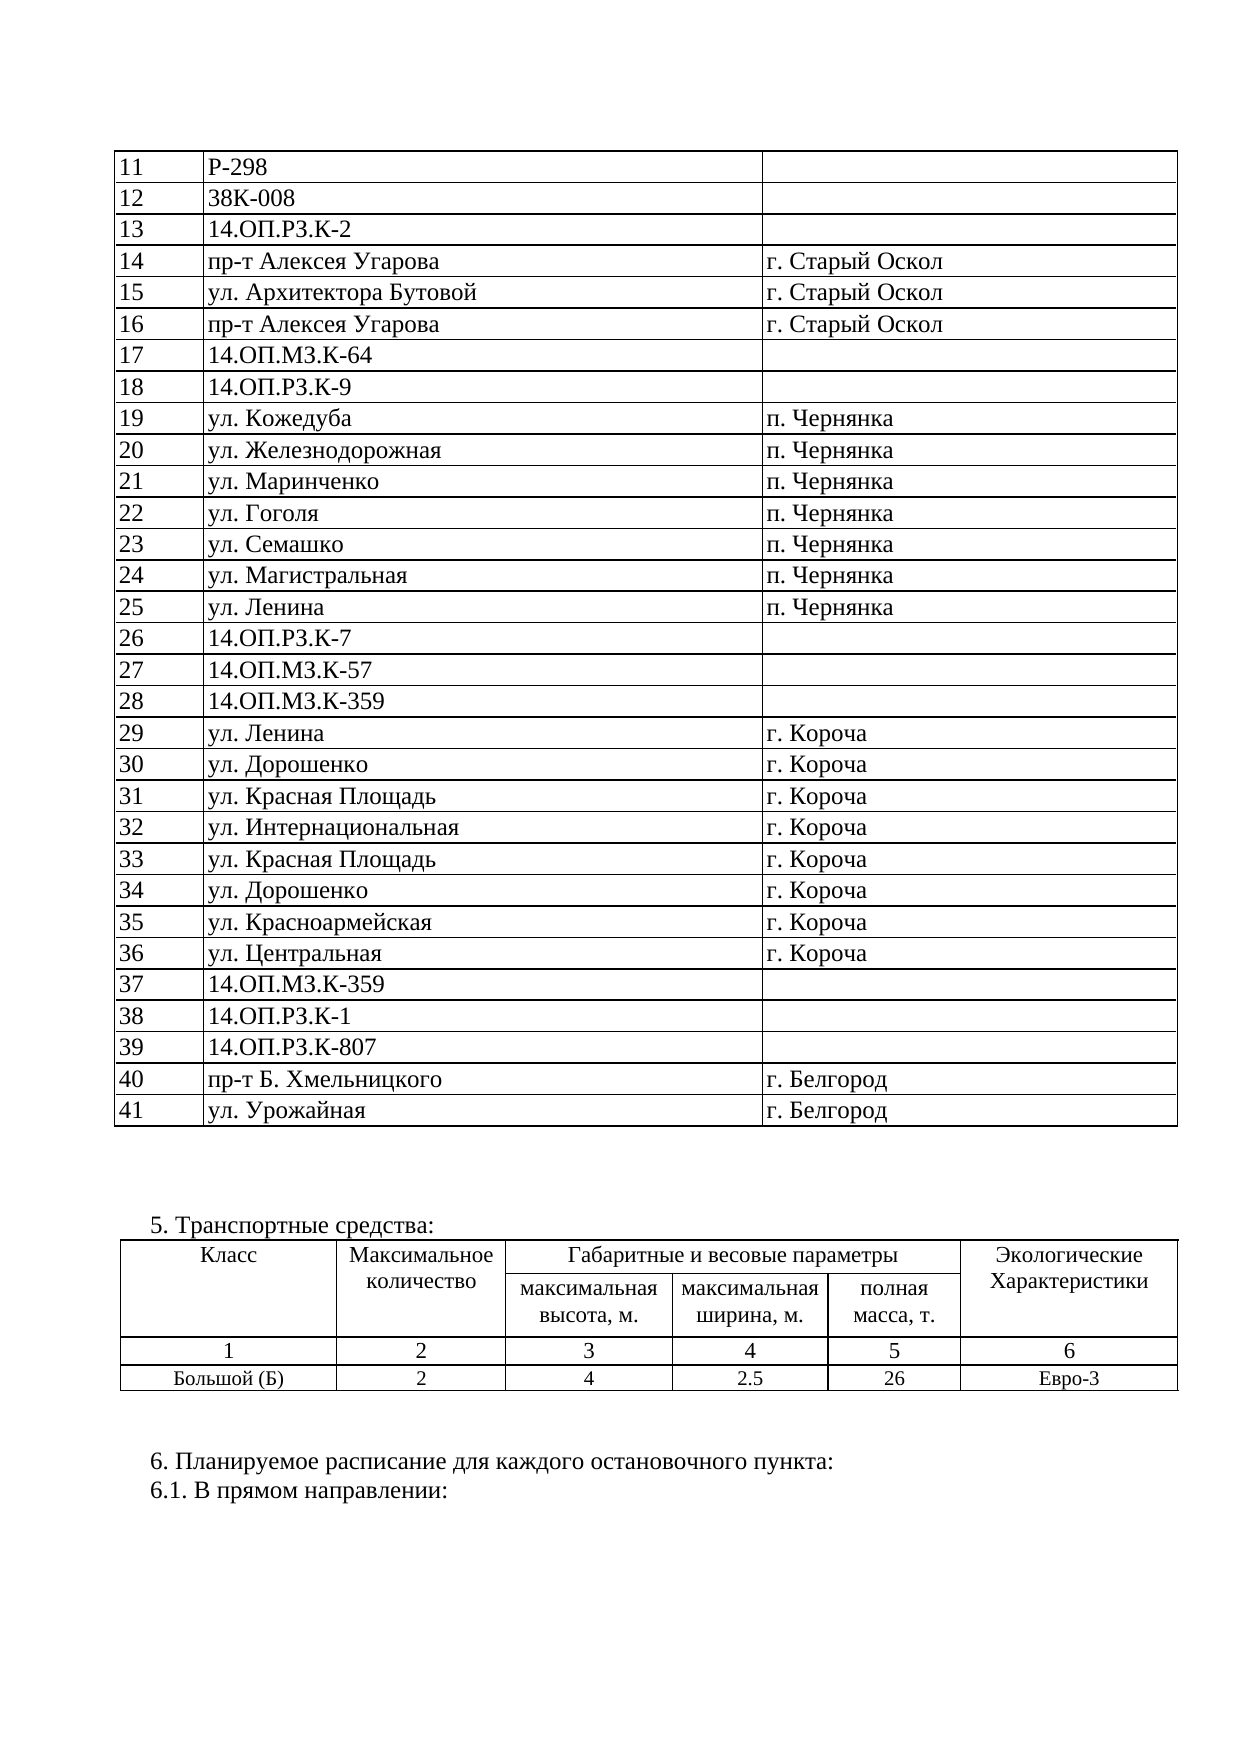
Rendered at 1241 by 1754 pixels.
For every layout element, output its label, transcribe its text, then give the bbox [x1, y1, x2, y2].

table_cell 1 [121, 1338, 336, 1364]
table_cell 32 [115, 812, 203, 842]
table_cell 31 [115, 780, 203, 811]
table_cell 23 [115, 529, 203, 559]
table_cell 30 [115, 749, 203, 779]
table_cell 34 [115, 875, 203, 905]
table_cell ул. Гоголя [204, 498, 762, 527]
table_cell 14.ОП.РЗ.К-1 [204, 1001, 762, 1031]
table_cell ул. Семашко [204, 529, 762, 559]
table_cell 36 [115, 938, 203, 968]
table_cell 14 [115, 245, 203, 276]
table_cell ул. Ленина [204, 592, 762, 622]
table_cell г. Короча [763, 779, 1177, 811]
table_cell 11 [115, 152, 203, 181]
table_cell ул. Центральная [204, 938, 762, 968]
table_cell 12 [115, 183, 203, 213]
table_cell 29 [115, 717, 203, 748]
table_cell 2.5 [673, 1366, 827, 1389]
table_cell 24 [115, 560, 203, 590]
table_cell 14.ОП.РЗ.К-807 [204, 1032, 762, 1062]
table_cell [763, 653, 1177, 685]
table_cell 2 [337, 1366, 505, 1389]
table_cell ул. Кожедуба [204, 403, 762, 433]
table_cell 41 [115, 1095, 203, 1125]
table_cell полная масса, т. [829, 1274, 960, 1336]
table_header Экологические Характеристики [961, 1241, 1177, 1336]
table_cell г. Короча [763, 936, 1177, 968]
table_cell пр-т Алексея Угарова [204, 246, 762, 276]
table_cell [763, 181, 1177, 213]
table_cell 4 [673, 1338, 827, 1364]
table_cell ул. Маринченко [204, 466, 762, 496]
table_cell ул. Красная Площадь [204, 844, 762, 873]
table_cell [763, 622, 1177, 653]
table_cell п. Чернянка [763, 590, 1177, 622]
table_cell [763, 213, 1177, 244]
table_cell 39 [115, 1032, 203, 1062]
table_cell п. Чернянка [763, 496, 1177, 527]
table_cell максимальная ширина, м. [673, 1274, 827, 1336]
table_cell 27 [115, 654, 203, 685]
table_cell пр-т Б. Хмельницкого [204, 1064, 762, 1094]
table_cell 33 [115, 843, 203, 873]
table_cell ул. Магистральная [204, 561, 762, 590]
table_cell 15 [115, 277, 203, 307]
table_cell г. Белгород [763, 1062, 1177, 1094]
table_cell Большой (Б) [121, 1366, 336, 1389]
table_cell г. Короча [763, 874, 1177, 905]
table_cell г. Старый Оскол [763, 276, 1177, 307]
table_cell 17 [115, 340, 203, 370]
table_cell максимальная высота, м. [506, 1274, 672, 1336]
table_cell ул. Железнодорожная [204, 435, 762, 464]
table_cell г. Короча [763, 811, 1177, 842]
table_header Габаритные и весовые параметры [506, 1241, 960, 1273]
table_cell п. Чернянка [763, 528, 1177, 559]
table_cell 2 [337, 1338, 505, 1364]
table_cell Евро-3 [961, 1366, 1177, 1389]
table_cell пр-т Алексея Угарова [204, 309, 762, 339]
table_cell 21 [115, 466, 203, 496]
table_cell ул. Урожайная [204, 1095, 762, 1125]
table_cell п. Чернянка [763, 402, 1177, 433]
table_cell [763, 968, 1177, 999]
table_cell 16 [115, 308, 203, 339]
table_cell 26 [115, 623, 203, 653]
table_cell 14.ОП.РЗ.К-7 [204, 623, 762, 653]
table_cell г. Старый Оскол [763, 244, 1177, 276]
table_cell [763, 1031, 1177, 1062]
table_cell ул. Дорошенко [204, 749, 762, 779]
table_cell [763, 999, 1177, 1031]
table_cell 19 [115, 403, 203, 433]
table_cell 6 [961, 1338, 1177, 1364]
table_cell ул. Красноармейская [204, 907, 762, 936]
table_cell 35 [115, 906, 203, 936]
table_cell г. Белгород [763, 1094, 1177, 1125]
table_cell [763, 152, 1177, 181]
table_cell 28 [115, 686, 203, 716]
table_cell [763, 685, 1177, 716]
table_cell ул. Архитектора Бутовой [204, 277, 762, 307]
text 5. Транспортные средства: [150, 1211, 1090, 1239]
table_cell 38 [115, 1000, 203, 1031]
table_cell 14.ОП.МЗ.К-359 [204, 970, 762, 999]
table_cell 20 [115, 434, 203, 464]
table_cell ул. Ленина [204, 718, 762, 748]
table_cell [763, 339, 1177, 370]
table_cell Р-298 [204, 152, 762, 181]
table_cell 25 [115, 591, 203, 622]
table_cell ул. Интернациональная [204, 812, 762, 842]
table_cell 14.ОП.МЗ.К-64 [204, 340, 762, 370]
text 6. Планируемое расписание для каждого остановочного пункта: [150, 1446, 1090, 1475]
table_header Максимальное количество [337, 1241, 505, 1336]
table_cell 3 [506, 1338, 672, 1364]
table_cell г. Старый Оскол [763, 307, 1177, 339]
table_cell 40 [115, 1063, 203, 1094]
table_cell ул. Дорошенко [204, 875, 762, 905]
table_header Класс [121, 1241, 336, 1336]
table_cell г. Короча [763, 748, 1177, 779]
table_cell 14.ОП.МЗ.К-57 [204, 655, 762, 685]
table_cell 14.ОП.РЗ.К-9 [204, 372, 762, 402]
table_cell п. Чернянка [763, 465, 1177, 496]
table_cell 14.ОП.РЗ.К-2 [204, 215, 762, 244]
table_cell г. Короча [763, 716, 1177, 748]
table_cell ул. Красная Площадь [204, 781, 762, 811]
table_cell [763, 370, 1177, 402]
table_cell 5 [829, 1338, 960, 1364]
table_cell 4 [506, 1366, 672, 1389]
table_cell 13 [115, 214, 203, 244]
table_cell 26 [829, 1366, 960, 1389]
table_cell 18 [115, 371, 203, 402]
table_cell 38К-008 [204, 183, 762, 213]
table_cell г. Короча [763, 842, 1177, 873]
table_cell п. Чернянка [763, 433, 1177, 464]
table_cell г. Короча [763, 905, 1177, 936]
table_cell 37 [115, 969, 203, 999]
text 6.1. В прямом направлении: [150, 1475, 1090, 1504]
table_cell 22 [115, 497, 203, 527]
table_cell п. Чернянка [763, 559, 1177, 590]
table_cell 14.ОП.МЗ.К-359 [204, 686, 762, 716]
